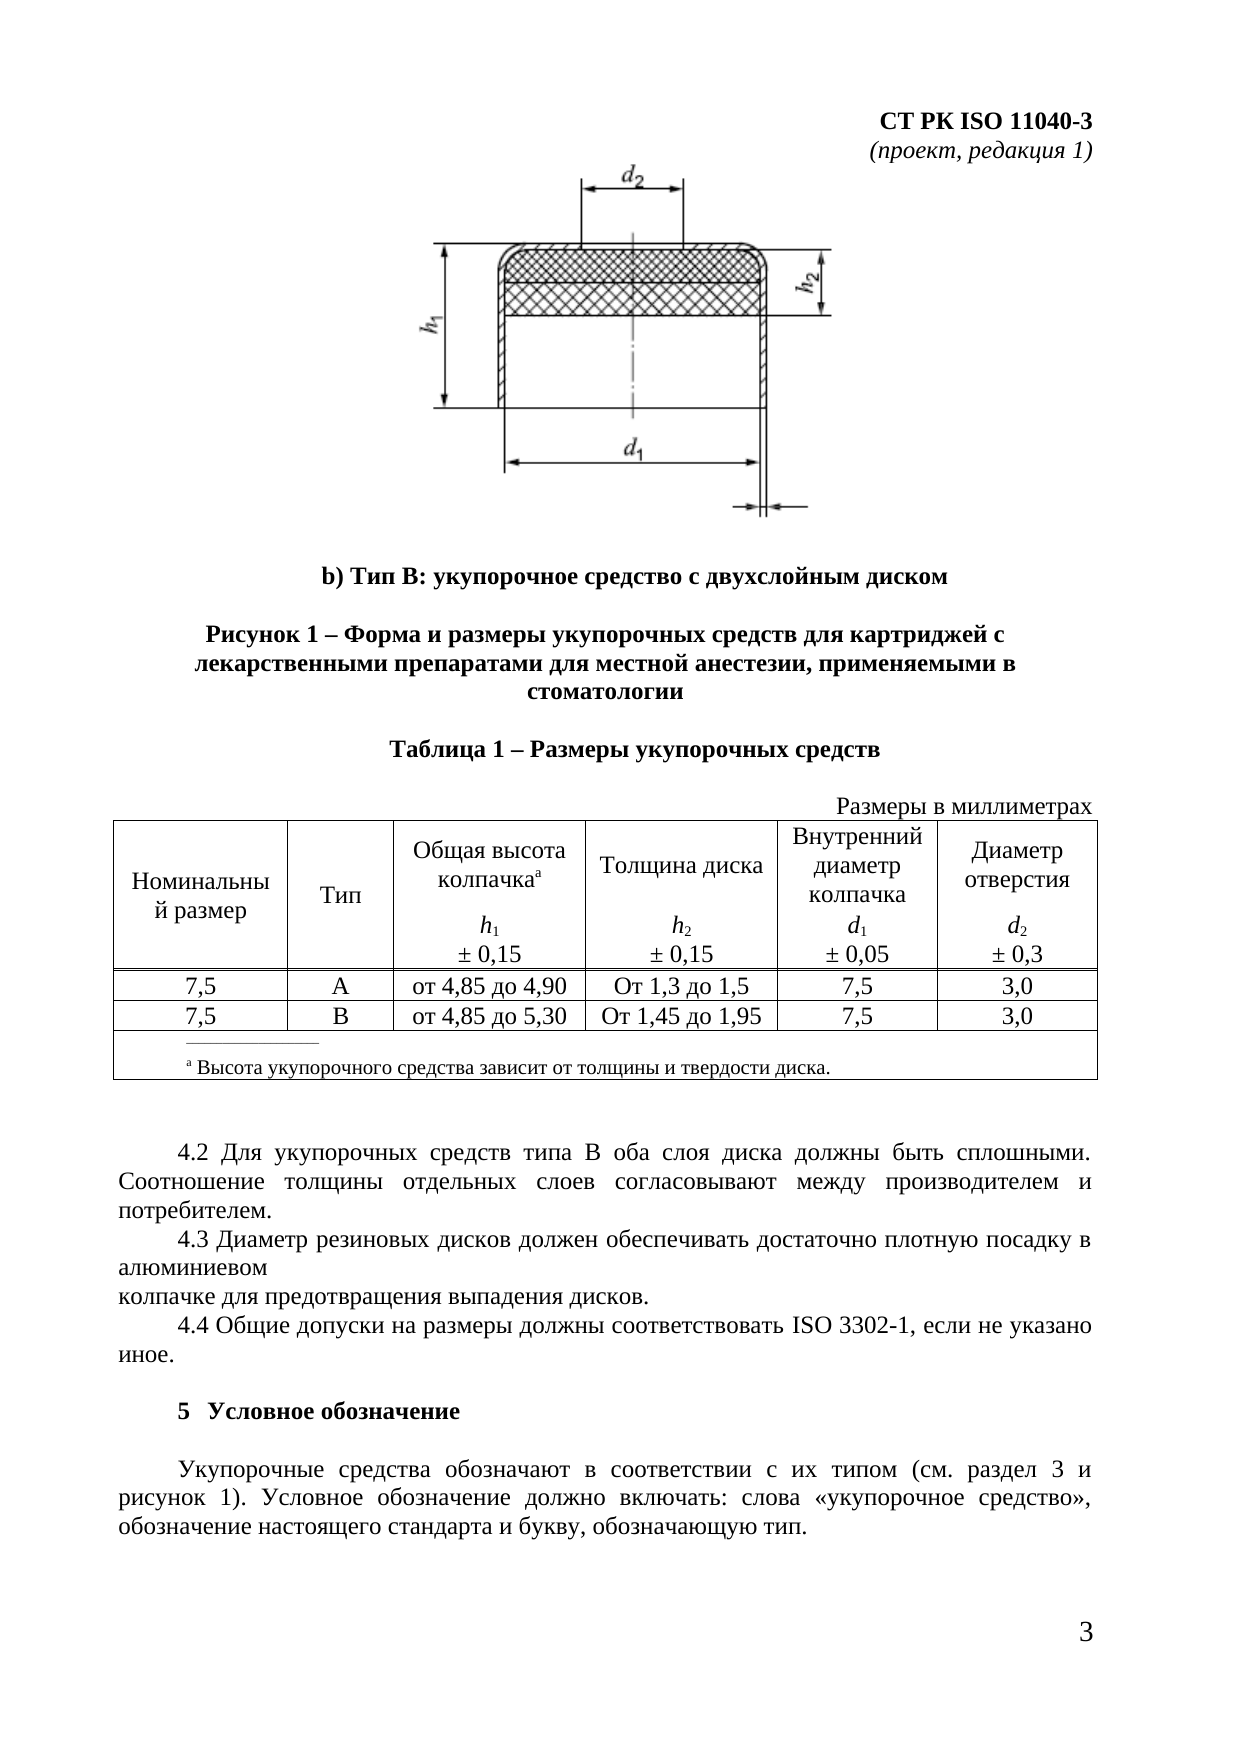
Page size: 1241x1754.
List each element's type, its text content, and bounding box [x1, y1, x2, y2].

text Укупорочные средства обозначают в соответствии с их типом (см. раздел 3 и рисунок 1). Условное обозначение должно включать: слова «укупорочное средство», обозначение настоящего стандарта и букву, обозначающую тип. [118, 1454, 1092, 1540]
table_header Внутренний диаметр колпачка [778, 821, 937, 907]
table_cell 7,5 [778, 971, 937, 1000]
table_header Тип [288, 821, 393, 968]
table_header Общая высота колпачкаа [394, 821, 585, 907]
table_cell d1 ± 0,05 [778, 908, 937, 968]
text 4.3 Диаметр резиновых дисков должен обеспечивать достаточно плотную посадку в алюминиевом колпачке для предотвращения выпадения дисков. [118, 1224, 1092, 1310]
table_cell 7,5 [114, 971, 287, 1000]
table_header Номинальный размер [114, 821, 287, 968]
subtitle Условное обозначение [118, 1396, 1092, 1425]
picture [374, 163, 896, 533]
table_cell В [288, 1001, 393, 1030]
text 4.2 Для укупорочных средств типа В оба слоя диска должны быть сплошными. Соотношение толщины отдельных слоев согласовывают между производителем и потребителем. [118, 1137, 1092, 1224]
table_cell 7,5 [114, 1001, 287, 1030]
table_cell ______________________ а Высота укупорочного средства зависит от толщины и твердости диска. [114, 1031, 1097, 1079]
text 4.4 Общие допуски на размеры должны соответствовать ISO 3302-1, если не указано иное. [118, 1310, 1092, 1367]
table_cell h2 ± 0,15 [586, 908, 777, 968]
table_header Диаметр отверстия [938, 821, 1097, 907]
table_cell 7,5 [778, 1001, 937, 1030]
table_cell h1 ± 0,15 [394, 908, 585, 968]
table_cell 3,0 [938, 971, 1097, 1000]
table_cell От 1,3 до 1,5 [586, 971, 777, 1000]
table_cell d2 ± 0,3 [938, 908, 1097, 968]
table_cell А [288, 971, 393, 1000]
table_cell 3,0 [938, 1001, 1097, 1030]
table_cell от 4,85 до 4,90 [394, 971, 585, 1000]
text Таблица 1 – Размеры укупорочных средств [118, 734, 1092, 763]
table_header Толщина диска [586, 821, 777, 907]
text b) Тип В: укупорочное средство с двухслойным диском [118, 561, 1092, 590]
text Размеры в миллиметрах [118, 791, 1092, 820]
table_cell от 4,85 до 5,30 [394, 1001, 585, 1030]
text Рисунок 1 – Форма и размеры укупорочных средств для картриджей с лекарственными препаратами для местной анестезии, применяемыми в стоматологии [118, 619, 1092, 705]
table_cell От 1,45 до 1,95 [586, 1001, 777, 1030]
